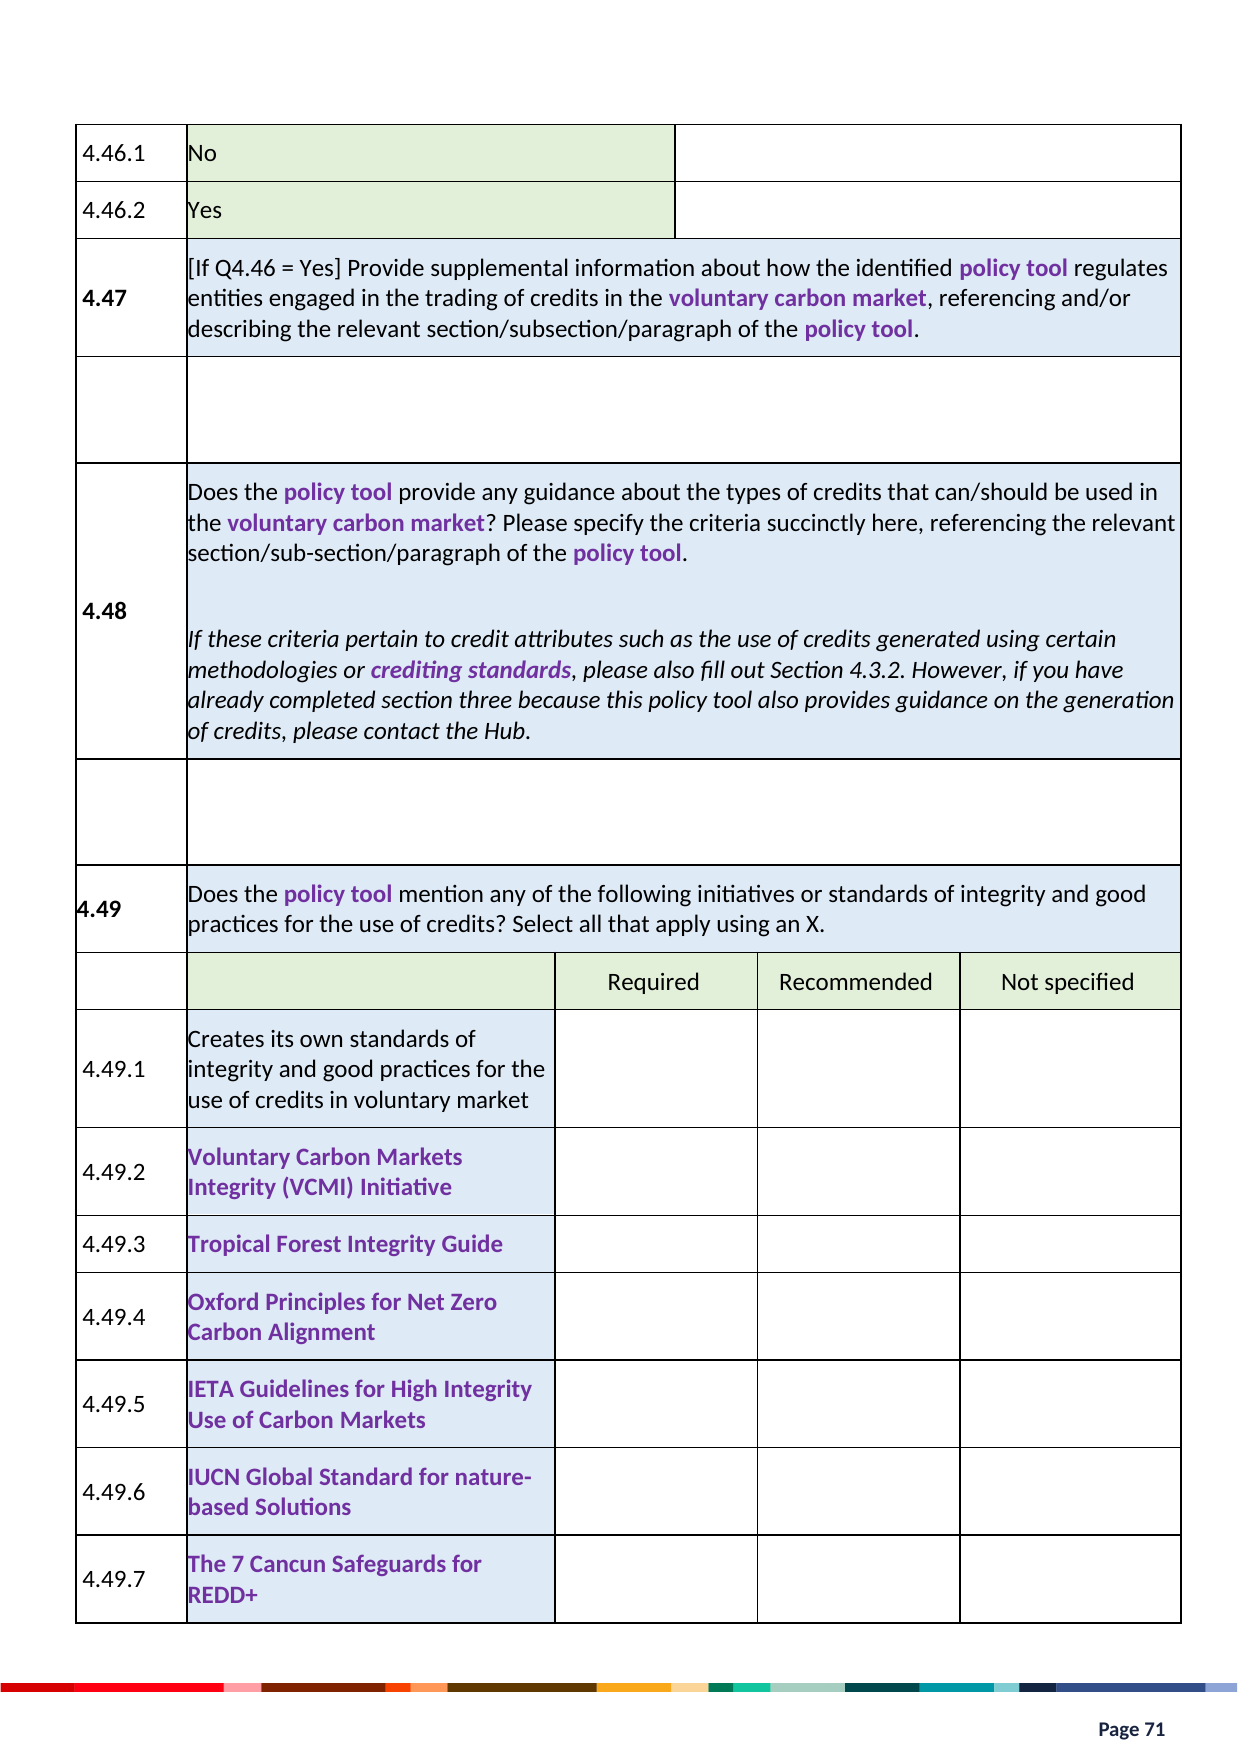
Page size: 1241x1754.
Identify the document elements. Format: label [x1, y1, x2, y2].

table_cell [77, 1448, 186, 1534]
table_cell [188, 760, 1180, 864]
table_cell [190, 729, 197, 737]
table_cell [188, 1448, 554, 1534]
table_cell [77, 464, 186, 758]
picture [0, 1683, 1236, 1692]
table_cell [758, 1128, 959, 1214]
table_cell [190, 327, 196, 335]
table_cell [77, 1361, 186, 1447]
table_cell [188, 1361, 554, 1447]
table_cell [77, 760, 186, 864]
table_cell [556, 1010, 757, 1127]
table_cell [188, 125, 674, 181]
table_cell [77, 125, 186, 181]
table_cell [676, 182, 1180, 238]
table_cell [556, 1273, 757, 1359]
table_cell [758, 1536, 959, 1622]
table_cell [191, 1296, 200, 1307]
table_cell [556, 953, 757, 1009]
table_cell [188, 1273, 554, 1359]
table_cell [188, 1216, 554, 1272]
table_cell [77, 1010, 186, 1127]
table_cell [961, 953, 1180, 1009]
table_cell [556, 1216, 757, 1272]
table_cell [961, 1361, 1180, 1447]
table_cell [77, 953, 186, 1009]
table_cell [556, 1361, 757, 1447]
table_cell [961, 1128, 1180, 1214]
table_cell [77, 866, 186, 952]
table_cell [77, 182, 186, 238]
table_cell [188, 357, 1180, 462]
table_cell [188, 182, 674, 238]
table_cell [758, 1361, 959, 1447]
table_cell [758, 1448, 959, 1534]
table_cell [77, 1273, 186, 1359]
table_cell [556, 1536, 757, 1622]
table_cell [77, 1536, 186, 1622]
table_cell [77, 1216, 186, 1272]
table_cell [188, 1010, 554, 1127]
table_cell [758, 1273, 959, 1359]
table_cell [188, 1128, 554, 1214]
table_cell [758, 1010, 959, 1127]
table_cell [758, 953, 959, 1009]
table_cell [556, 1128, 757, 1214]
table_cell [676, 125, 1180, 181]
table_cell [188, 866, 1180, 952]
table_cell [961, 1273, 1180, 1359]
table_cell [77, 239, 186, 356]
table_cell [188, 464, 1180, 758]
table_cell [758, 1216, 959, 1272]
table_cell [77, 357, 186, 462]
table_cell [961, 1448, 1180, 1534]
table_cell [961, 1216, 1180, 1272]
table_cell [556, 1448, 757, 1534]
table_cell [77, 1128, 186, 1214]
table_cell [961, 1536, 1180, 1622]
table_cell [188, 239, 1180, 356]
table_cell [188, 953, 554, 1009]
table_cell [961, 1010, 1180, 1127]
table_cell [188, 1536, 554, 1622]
